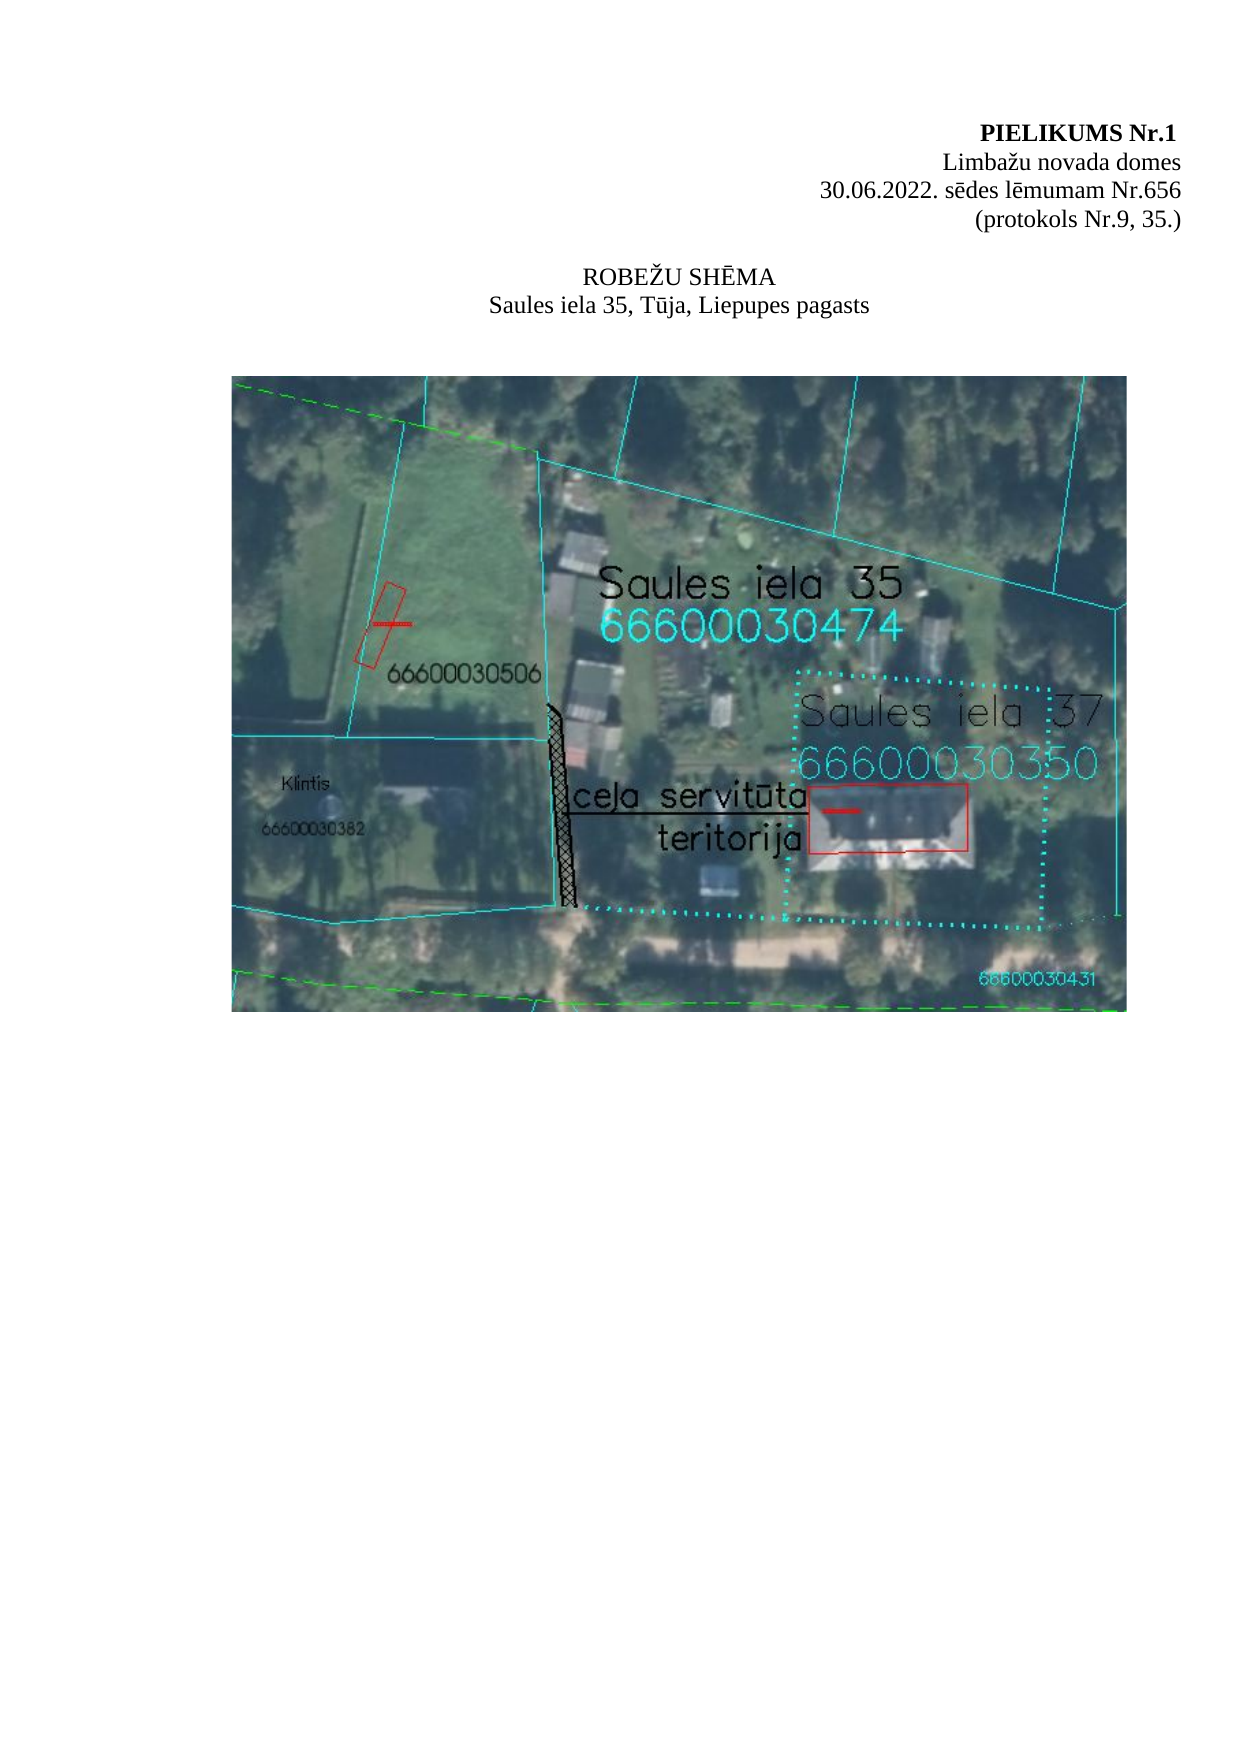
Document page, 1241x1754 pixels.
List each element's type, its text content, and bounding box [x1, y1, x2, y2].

text Saules iela 35, Tūja, Liepupes pagasts [177, 291, 1181, 319]
text 30.06.2022. sēdes lēmumam Nr.656 [177, 176, 1181, 204]
subtitle PIELIKUMS Nr.1 [177, 118, 1177, 147]
text (protokols Nr.9, 35.) [177, 204, 1181, 233]
text ROBEŽU SHĒMA [177, 262, 1181, 291]
picture [231, 376, 1127, 1012]
text Limbažu novada domes [177, 147, 1181, 176]
